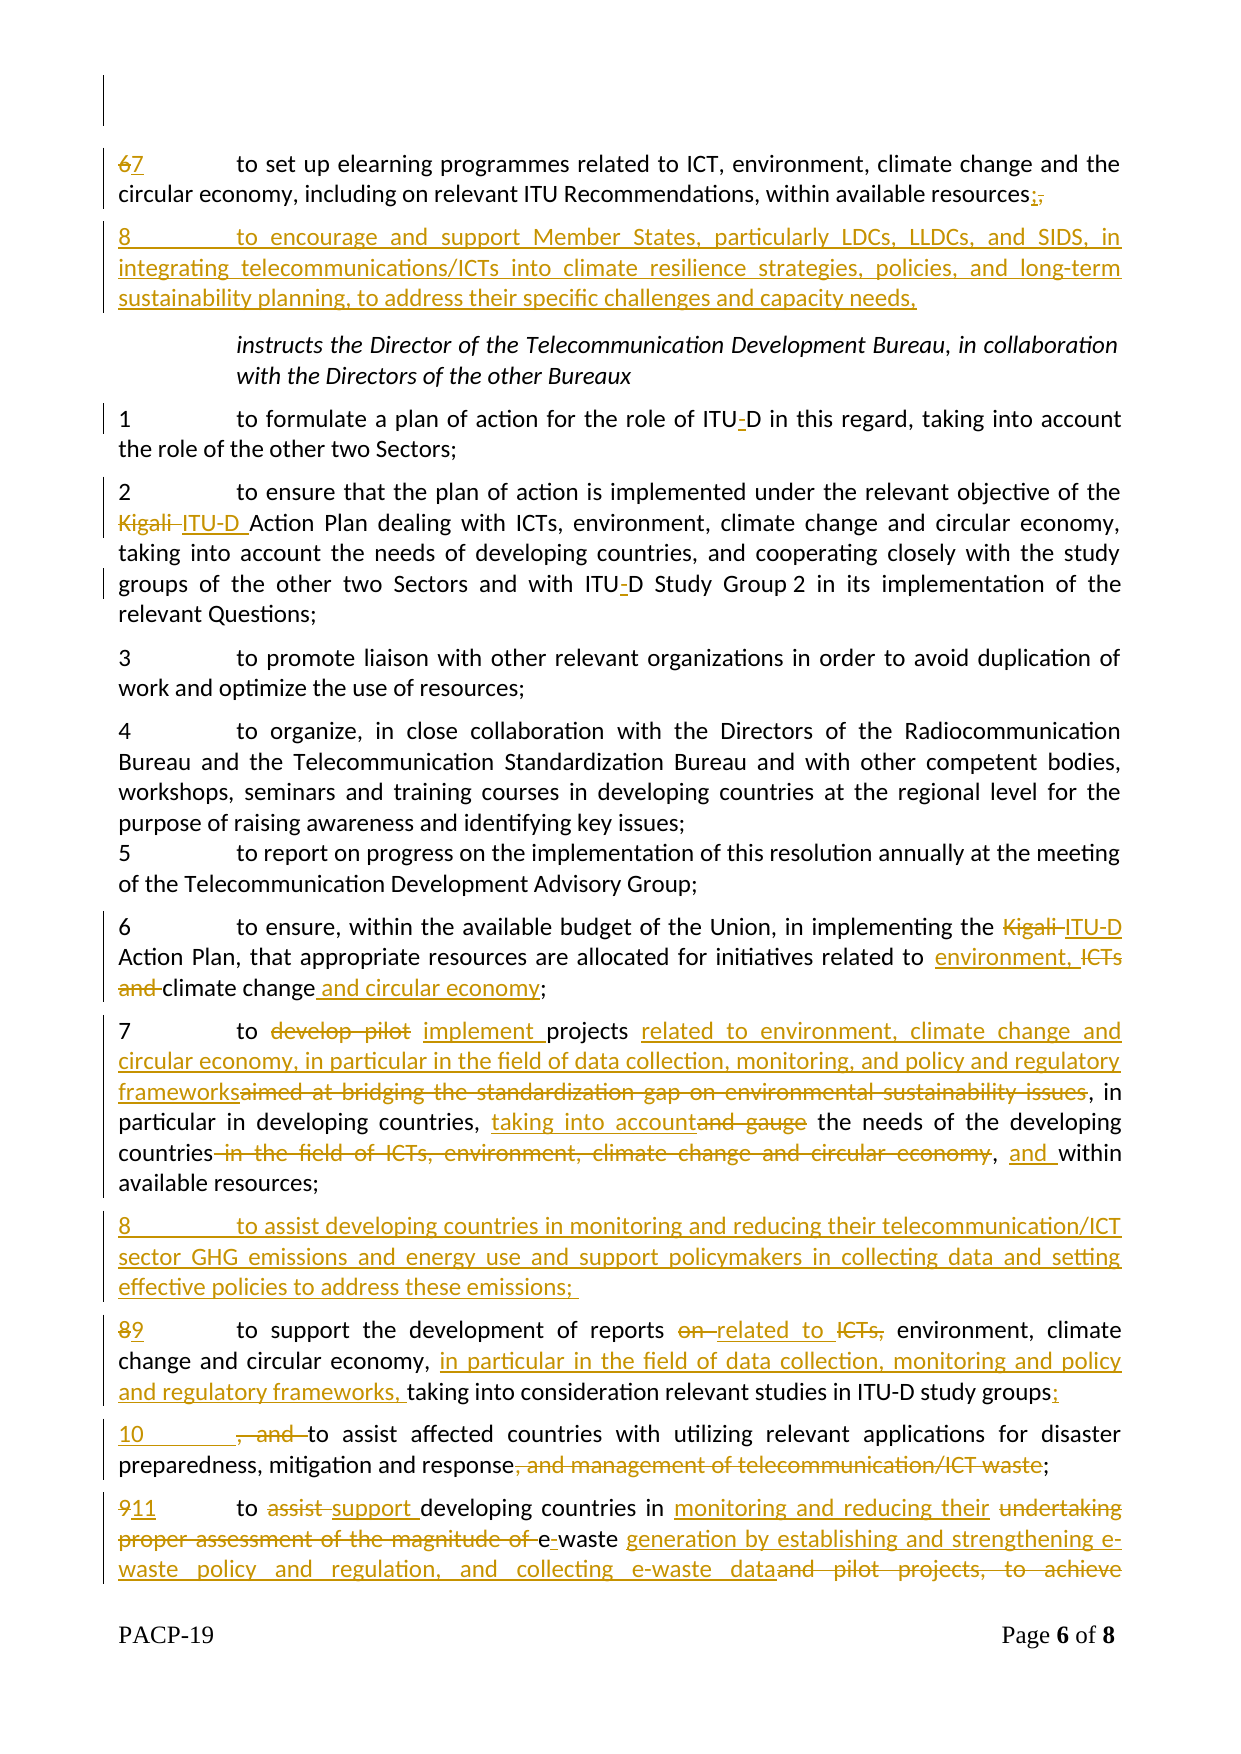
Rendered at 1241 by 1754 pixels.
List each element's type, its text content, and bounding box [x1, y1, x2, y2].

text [118, 1492, 1122, 1584]
text 5 to report on progress on the implementation of this resolution annually at the meeting of the Telecommunication Development Advisory Group; [118, 837, 1122, 898]
text 1 to formulate a plan of action for the role of ITUD in this regard, taking into account the role of the other two Sectors; [118, 403, 1122, 464]
text to assist affected countries with utilizing relevant applications for disaster preparedness, mitigation and response; [118, 1419, 1122, 1480]
text 3 to promote liaison with other relevant organizations in order to avoid duplication of work and optimize the use of resources; [118, 642, 1122, 703]
text 2 to ensure that the plan of action is implemented under the relevant objective of the Action Plan dealing with ICTs, environment, climate change and circular economy, taking into account the needs of developing countries, and cooperating closely with the study groups of the other two Sectors and with ITUD Study Group 2 in its implementation of the relevant Questions; [118, 477, 1122, 629]
text to set up elearning programmes related to ICT, environment, climate change and the circular economy, including on relevant ITU Recommendations, within available resources [118, 148, 1122, 209]
text instructs the Director of the Telecommunication Development Bureau, in collaboration with the Directors of the other Bureaux [236, 329, 1122, 391]
text 4 to organize, in close collaboration with the Directors of the Radiocommunication Bureau and the Telecommunication Standardization Bureau and with other competent bodies, workshops, seminars and training courses in developing countries at the regional level for the purpose of raising awareness and identifying key issues; [118, 715, 1122, 837]
text 7 to projects , in particular in developing countries, the needs of the developing countries, within available resources; [118, 1015, 1122, 1198]
text to support the development of reports environment, climate change and circular economy, taking into consideration relevant studies in ITU-D study groups [118, 1314, 1122, 1406]
text 6 to ensure, within the available budget of the Union, in implementing the Action Plan, that appropriate resources are allocated for initiatives related to climate change; [118, 911, 1122, 1002]
